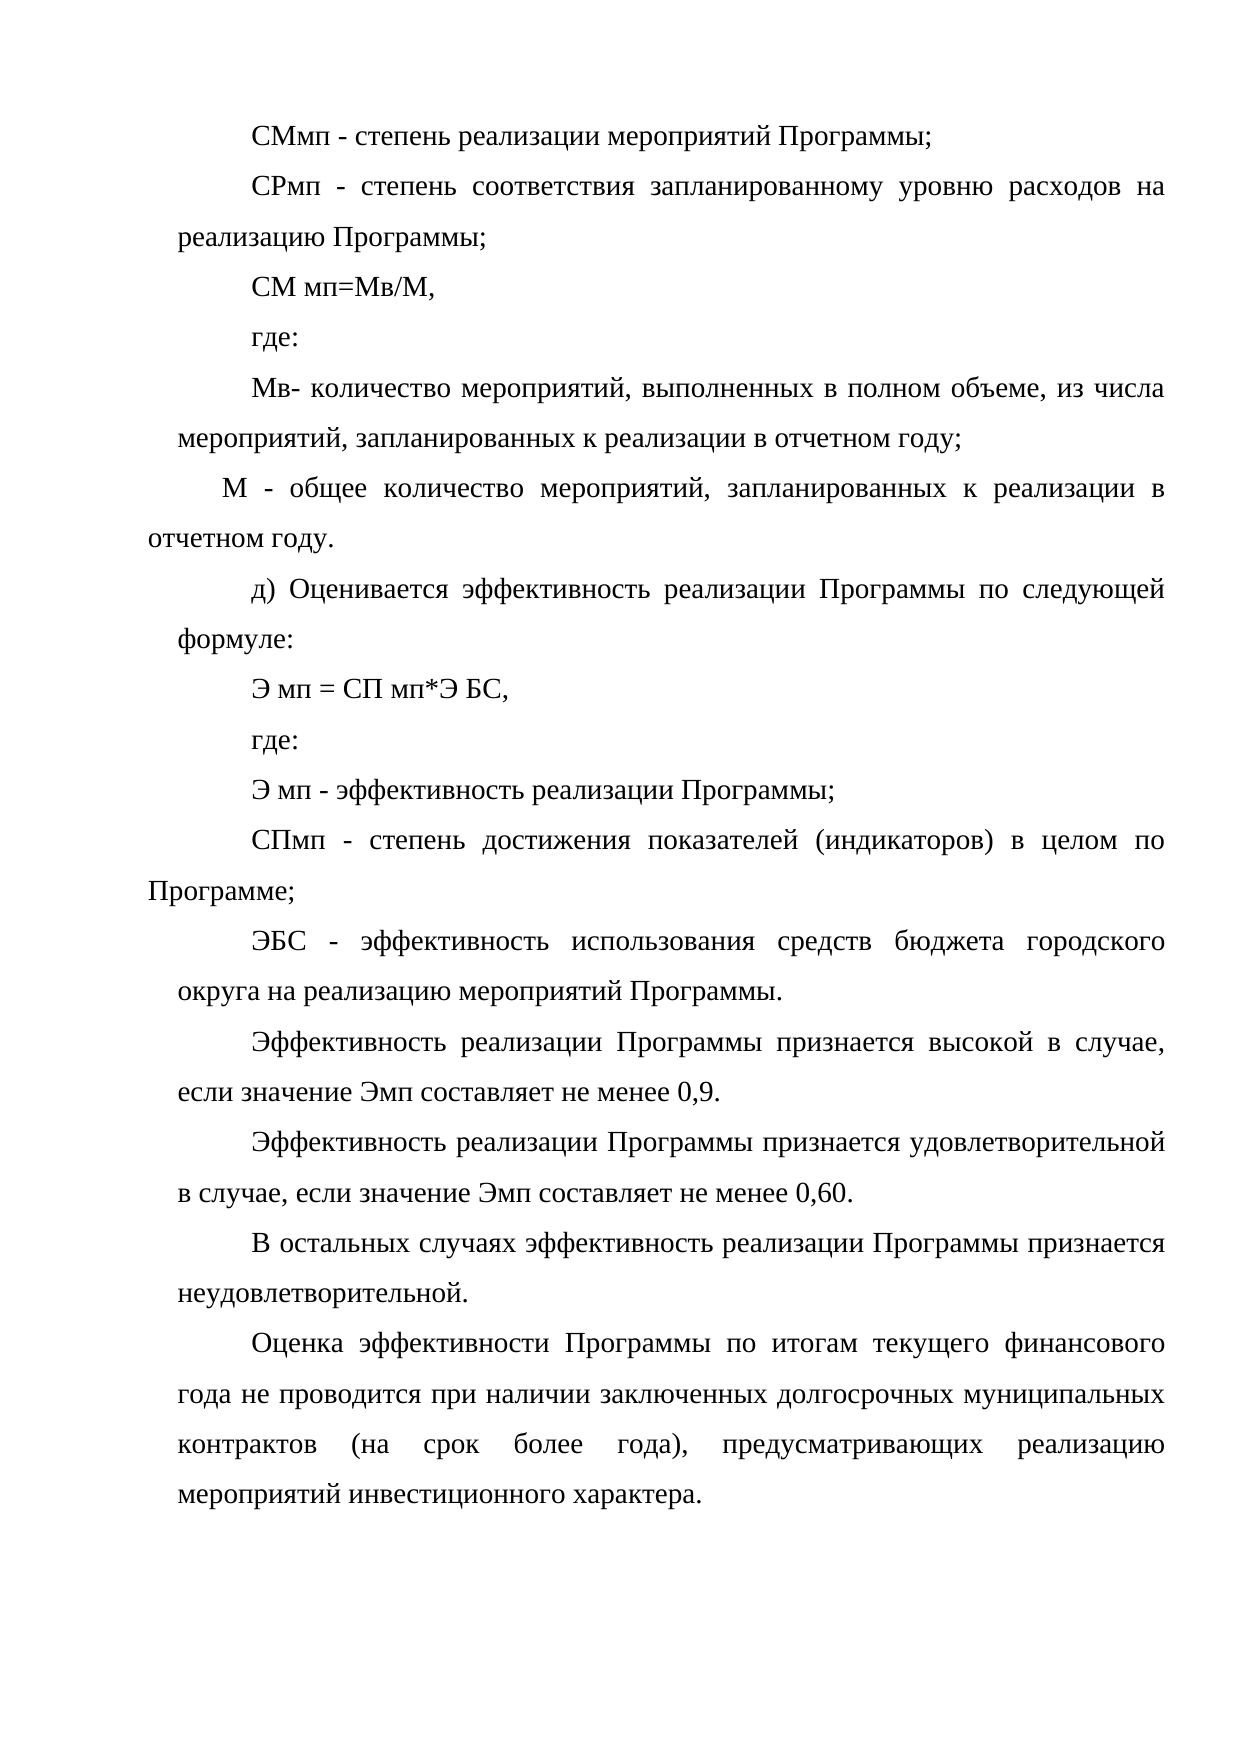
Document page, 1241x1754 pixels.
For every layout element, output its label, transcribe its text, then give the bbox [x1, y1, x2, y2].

text Мв- количество мероприятий, выполненных в полном объеме, из числа мероприятий, запланированных к реализации в отчетном году; [177, 370, 1166, 453]
text СПмп - степень достижения показателей (индикаторов) в целом по Программе; [148, 822, 1166, 906]
text где: [177, 319, 1166, 353]
text где: [148, 722, 1166, 755]
text Эффективность реализации Программы признается удовлетворительной в случае, если значение Эмп составляет не менее 0,60. [177, 1124, 1166, 1208]
text В остальных случаях эффективность реализации Программы признается неудовлетворительной. [177, 1225, 1166, 1309]
text Э мп = СП мп*Э БС, [148, 672, 1166, 705]
text СРмп - степень соответствия запланированному уровню расходов на реализацию Программы; [177, 168, 1166, 252]
text д) Оценивается эффективность реализации Программы по следующей формуле: [177, 571, 1166, 655]
text М - общее количество мероприятий, запланированных к реализации в отчетном году. [148, 470, 1166, 554]
text СМмп - степень реализации мероприятий Программы; [177, 118, 1166, 152]
text Эффективность реализации Программы признается высокой в случае, если значение Эмп составляет не менее 0,9. [177, 1024, 1166, 1108]
text Оценка эффективности Программы по итогам текущего финансового года не проводится при наличии заключенных долгосрочных муниципальных контрактов (на срок более года), предусматривающих реализацию мероприятий инвестиционного характера. [177, 1326, 1166, 1510]
text Э мп - эффективность реализации Программы; [148, 772, 1166, 806]
text ЭБС - эффективность использования средств бюджета городского округа на реализацию мероприятий Программы. [177, 923, 1166, 1007]
text СМ мп=Мв/М, [177, 269, 1166, 303]
